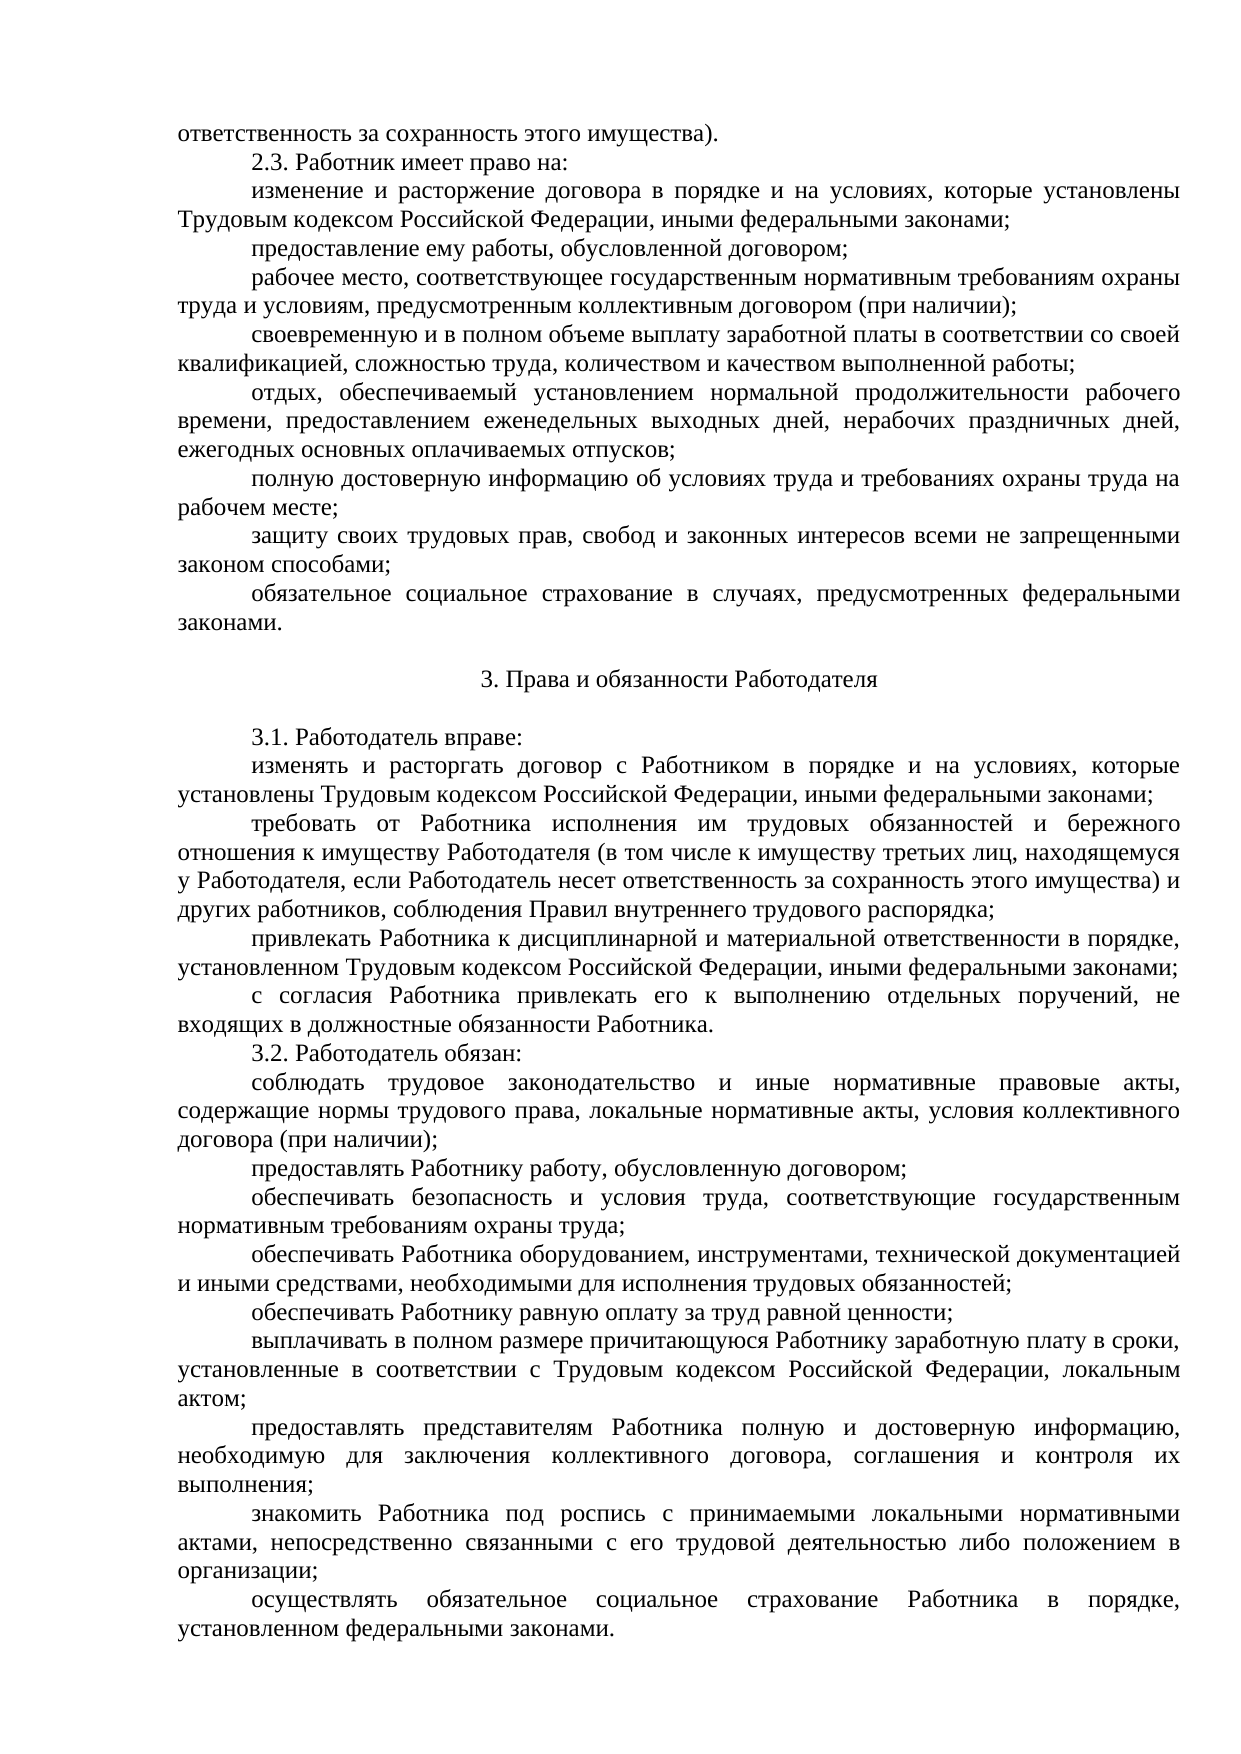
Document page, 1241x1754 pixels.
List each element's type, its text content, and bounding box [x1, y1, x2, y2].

text 3.2. Работодатель обязан: [177, 1038, 1181, 1067]
text предоставлять представителям Работника полную и достоверную информацию, необходимую для заключения коллективного договора, соглашения и контроля их выполнения; [177, 1412, 1181, 1498]
text знакомить Работника под роспись с принимаемыми локальными нормативными актами, непосредственно связанными с его трудовой деятельностью либо положением в организации; [177, 1498, 1181, 1584]
text предоставлять Работнику работу, обусловленную договором; [177, 1153, 1181, 1182]
text полную достоверную информацию об условиях труда и требованиях охраны труда на рабочем месте; [177, 463, 1181, 521]
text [177, 118, 1181, 147]
text выплачивать в полном размере причитающуюся Работнику заработную плату в сроки, установленные в соответствии с Трудовым кодексом Российской Федерации, локальным актом; [177, 1326, 1181, 1412]
text требовать от Работника исполнения им трудовых обязанностей и бережного отношения к имуществу Работодателя (в том числе к имуществу третьих лиц, находящемуся у Работодателя, если Работодатель несет ответственность за сохранность этого имущества) и других работников, соблюдения Правил внутреннего трудового распорядка; [177, 808, 1181, 923]
text обеспечивать Работнику равную оплату за труд равной ценности; [177, 1297, 1181, 1326]
text 2.3. Работник имеет право на: [177, 147, 1181, 176]
text отдых, обеспечиваемый установлением нормальной продолжительности рабочего времени, предоставлением еженедельных выходных дней, нерабочих праздничных дней, ежегодных основных оплачиваемых отпусков; [177, 377, 1181, 463]
text обеспечивать безопасность и условия труда, соответствующие государственным нормативным требованиям охраны труда; [177, 1182, 1181, 1239]
text привлекать Работника к дисциплинарной и материальной ответственности в порядке, установленном Трудовым кодексом Российской Федерации, иными федеральными законами; [177, 923, 1181, 981]
text рабочее место, соответствующее государственным нормативным требованиям охраны труда и условиям, предусмотренным коллективным договором (при наличии); [177, 262, 1181, 319]
text изменение и расторжение договора в порядке и на условиях, которые установлены Трудовым кодексом Российской Федерации, иными федеральными законами; [177, 176, 1181, 233]
text осуществлять обязательное социальное страхование Работника в порядке, установленном федеральными законами. [177, 1584, 1181, 1642]
text обеспечивать Работника оборудованием, инструментами, технической документацией и иными средствами, необходимыми для исполнения трудовых обязанностей; [177, 1239, 1181, 1297]
text предоставление ему работы, обусловленной договором; [177, 233, 1181, 262]
text 3.1. Работодатель вправе: [177, 722, 1181, 751]
text защиту своих трудовых прав, свобод и законных интересов всеми не запрещенными законом способами; [177, 521, 1181, 578]
text соблюдать трудовое законодательство и иные нормативные правовые акты, содержащие нормы трудового права, локальные нормативные акты, условия коллективного договора (при наличии); [177, 1067, 1181, 1153]
text с согласия Работника привлекать его к выполнению отдельных поручений, не входящих в должностные обязанности Работника. [177, 981, 1181, 1038]
text обязательное социальное страхование в случаях, предусмотренных федеральными законами. [177, 578, 1181, 636]
text 3. Права и обязанности Работодателя [177, 664, 1181, 693]
text своевременную и в полном объеме выплату заработной платы в соответствии со своей квалификацией, сложностью труда, количеством и качеством выполненной работы; [177, 319, 1181, 377]
text изменять и расторгать договор с Работником в порядке и на условиях, которые установлены Трудовым кодексом Российской Федерации, иными федеральными законами; [177, 751, 1181, 808]
